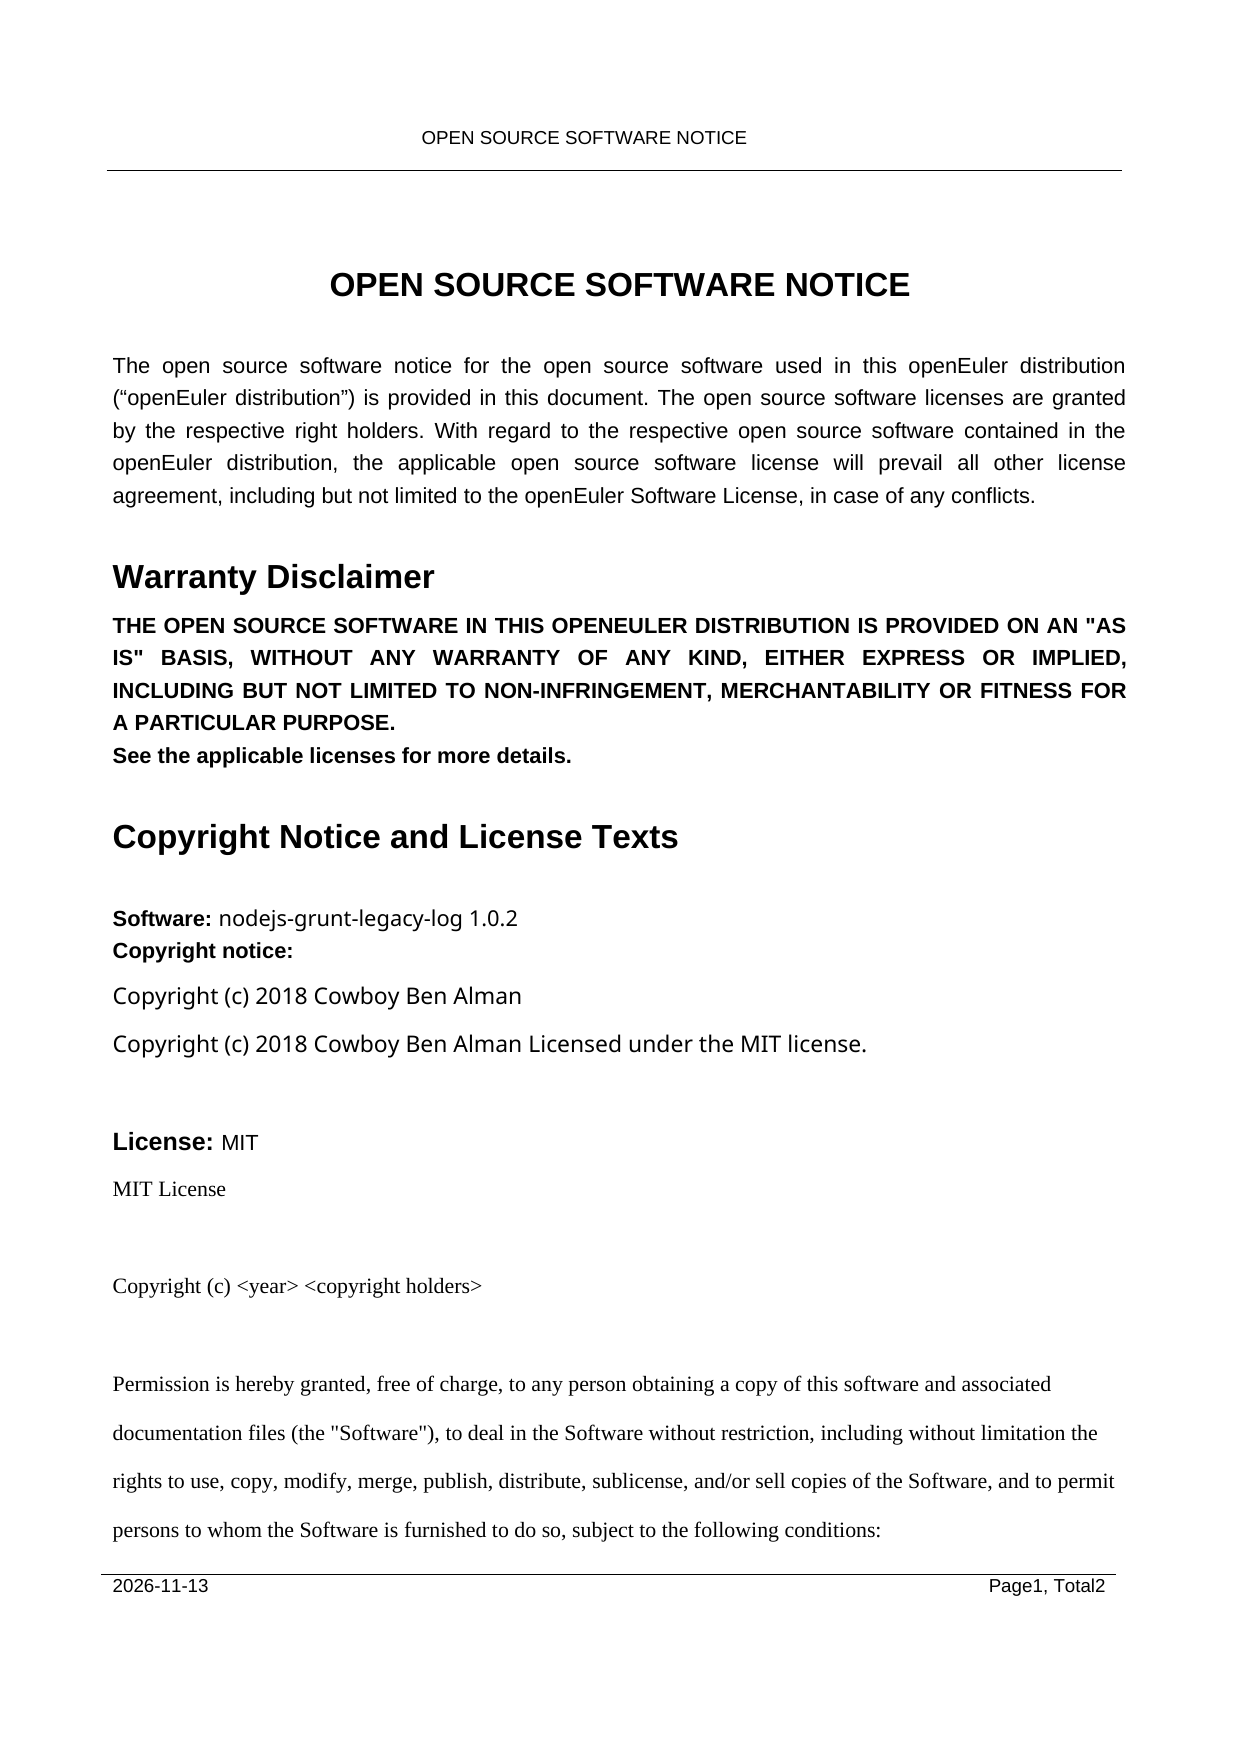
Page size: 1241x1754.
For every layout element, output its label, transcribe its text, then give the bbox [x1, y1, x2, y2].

text License: MIT [112, 1125, 1128, 1158]
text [112, 1172, 1128, 1546]
text Copyright (c) 2018 Cowboy Ben Alman Copyright (c) 2018 Cowboy Ben Alman Licensed under the MIT license. [112, 979, 1128, 1109]
text Warranty Disclaimer [112, 544, 1128, 609]
text OPEN SOURCE SOFTWARE NOTICE [112, 251, 1128, 316]
text The open source software notice for the open source software used in this openEuler distribution (“openEuler distribution”) is provided in this document. The open source software licenses are granted by the respective right holders. With regard to the respective open source software contained in the openEuler distribution, the applicable open source software license will prevail all other license agreement, including but not limited to the openEuler Software License, in case of any conflicts. [112, 349, 1128, 511]
text Copyright Notice and License Texts [112, 804, 1128, 869]
text THE OPEN SOURCE SOFTWARE IN THIS OPENEULER DISTRIBUTION IS PROVIDED ON AN "AS IS" BASIS, WITHOUT ANY WARRANTY OF ANY KIND, EITHER EXPRESS OR IMPLIED, INCLUDING BUT NOT LIMITED TO NON-INFRINGEMENT, MERCHANTABILITY OR FITNESS FOR A PARTICULAR PURPOSE. See the applicable licenses for more details. [112, 609, 1128, 771]
text Software: nodejs-grunt-legacy-log 1.0.2 [112, 901, 1128, 934]
text Copyright notice: [112, 934, 1128, 966]
